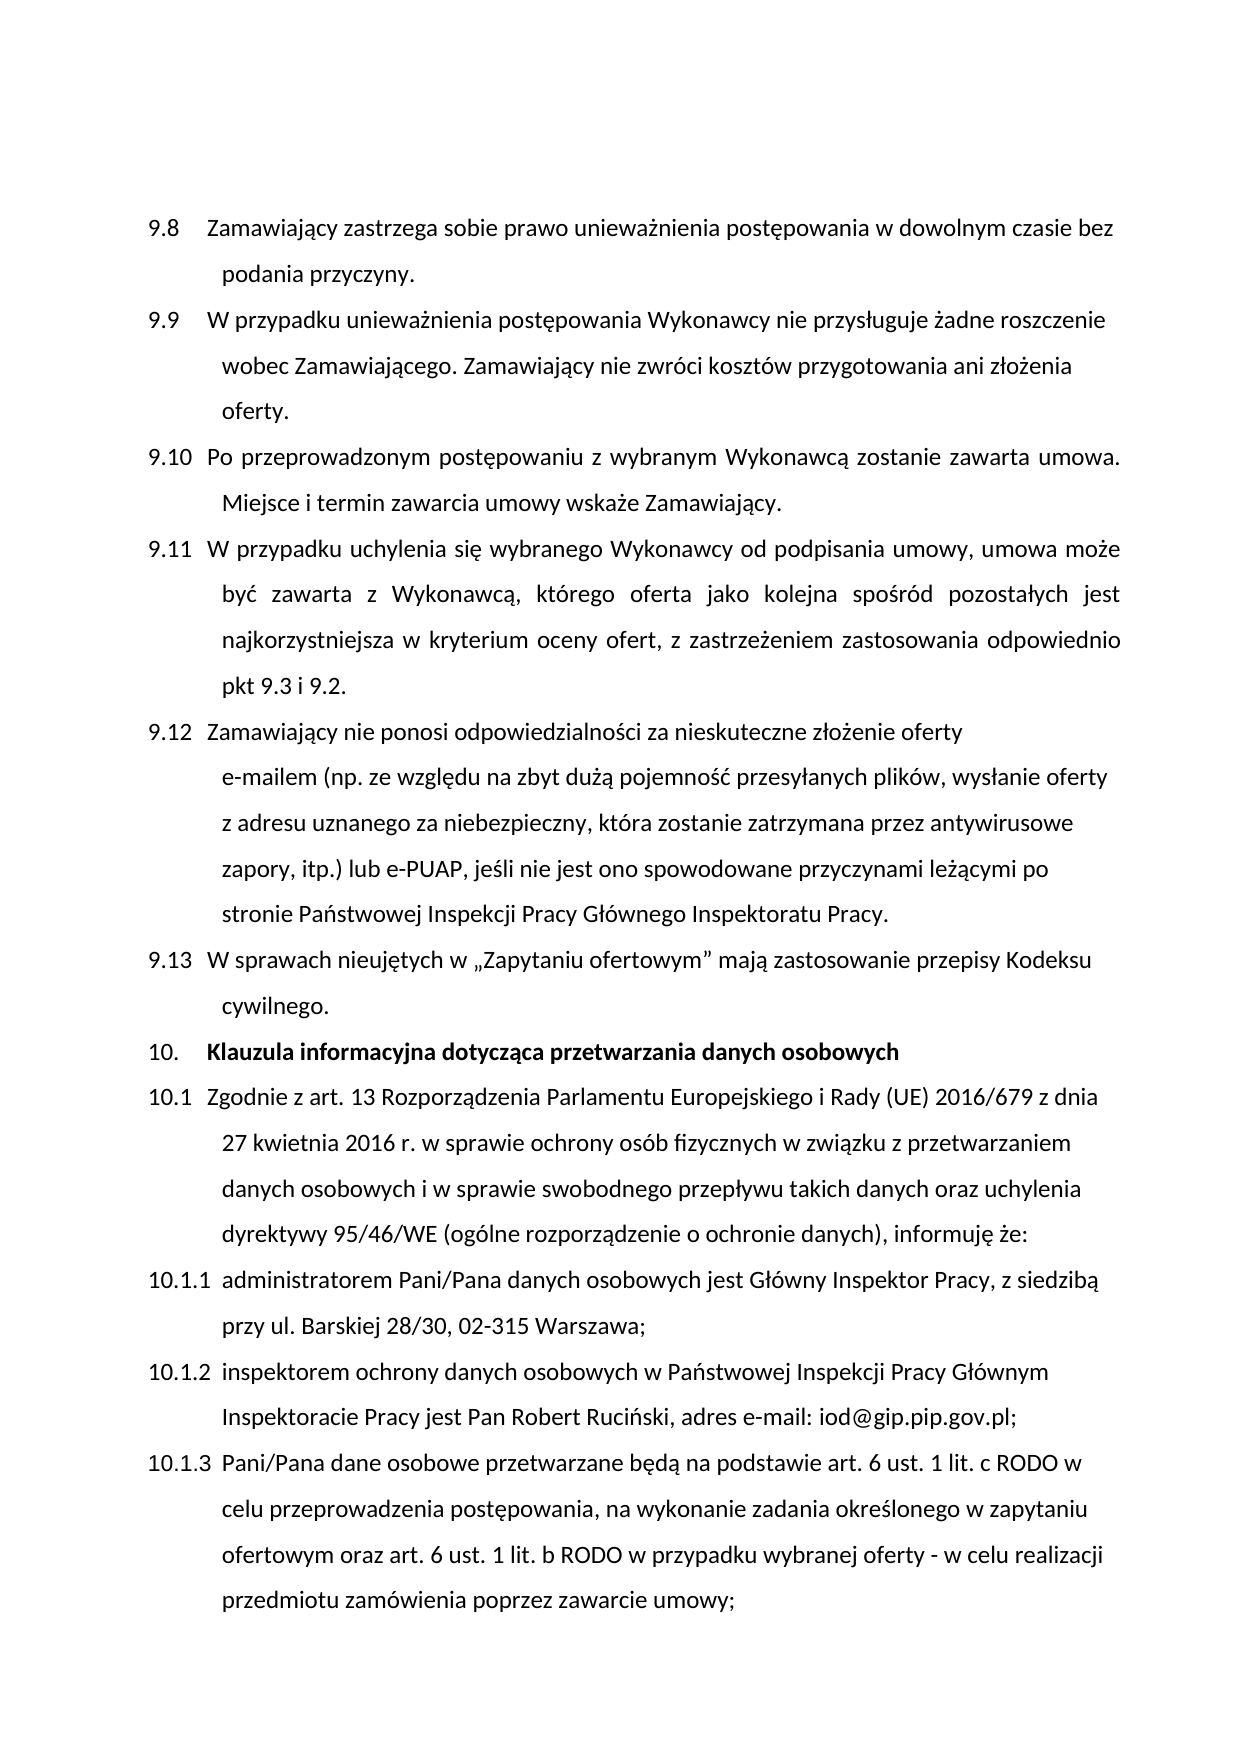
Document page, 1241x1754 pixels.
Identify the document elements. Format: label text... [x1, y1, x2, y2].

list inspektorem ochrony danych osobowych w Państwowej Inspekcji Pracy Głównym Inspektoracie Pracy jest Pan Robert Ruciński, adres e-mail: iod@gip.pip.gov.pl; [148, 1356, 1122, 1432]
list Zgodnie z art. 13 Rozporządzenia Parlamentu Europejskiego i Rady (UE) 2016/679 z dnia 27 kwietnia 2016 r. w sprawie ochrony osób fizycznych w związku z przetwarzaniem danych osobowych i w sprawie swobodnego przepływu takich danych oraz uchylenia dyrektywy 95/46/WE (ogólne rozporządzenie o ochronie danych), informuję że: [148, 1081, 1122, 1249]
list W sprawach nieujętych w „Zapytaniu ofertowym” mają zastosowanie przepisy Kodeksu cywilnego. [148, 944, 1122, 1021]
list Zamawiający zastrzega sobie prawo unieważnienia postępowania w dowolnym czasie bez podania przyczyny. [148, 213, 1122, 289]
list W przypadku unieważnienia postępowania Wykonawcy nie przysługuje żadne roszczenie wobec Zamawiającego. Zamawiający nie zwróci kosztów przygotowania ani złożenia oferty. [148, 304, 1122, 426]
list W przypadku uchylenia się wybranego Wykonawcy od podpisania umowy, umowa może być zawarta z Wykonawcą, którego oferta jako kolejna spośród pozostałych jest najkorzystniejsza w kryterium oceny ofert, z zastrzeżeniem zastosowania odpowiednio pkt 9.3 i 9.2. [148, 533, 1122, 700]
list Pani/Pana dane osobowe przetwarzane będą na podstawie art. 6 ust. 1 lit. c RODO w celu przeprowadzenia postępowania, na wykonanie zadania określonego w zapytaniu ofertowym oraz art. 6 ust. 1 lit. b RODO w przypadku wybranej oferty - w celu realizacji przedmiotu zamówienia poprzez zawarcie umowy; [148, 1447, 1122, 1615]
list administratorem Pani/Pana danych osobowych jest Główny Inspektor Pracy, z siedzibą przy ul. Barskiej 28/30, 02-315 Warszawa; [148, 1264, 1122, 1341]
subtitle Klauzula informacyjna dotycząca przetwarzania danych osobowych [148, 1036, 1122, 1066]
list Po przeprowadzonym postępowaniu z wybranym Wykonawcą zostanie zawarta umowa. Miejsce i termin zawarcia umowy wskaże Zamawiający. [148, 441, 1122, 517]
list Zamawiający nie ponosi odpowiedzialności za nieskuteczne złożenie oferty e-mailem (np. ze względu na zbyt dużą pojemność przesyłanych plików, wysłanie oferty z adresu uznanego za niebezpieczny, która zostanie zatrzymana przez antywirusowe zapory, itp.) lub e-PUAP, jeśli nie jest ono spowodowane przyczynami leżącymi po stronie Państwowej Inspekcji Pracy Głównego Inspektoratu Pracy. [148, 716, 1122, 929]
